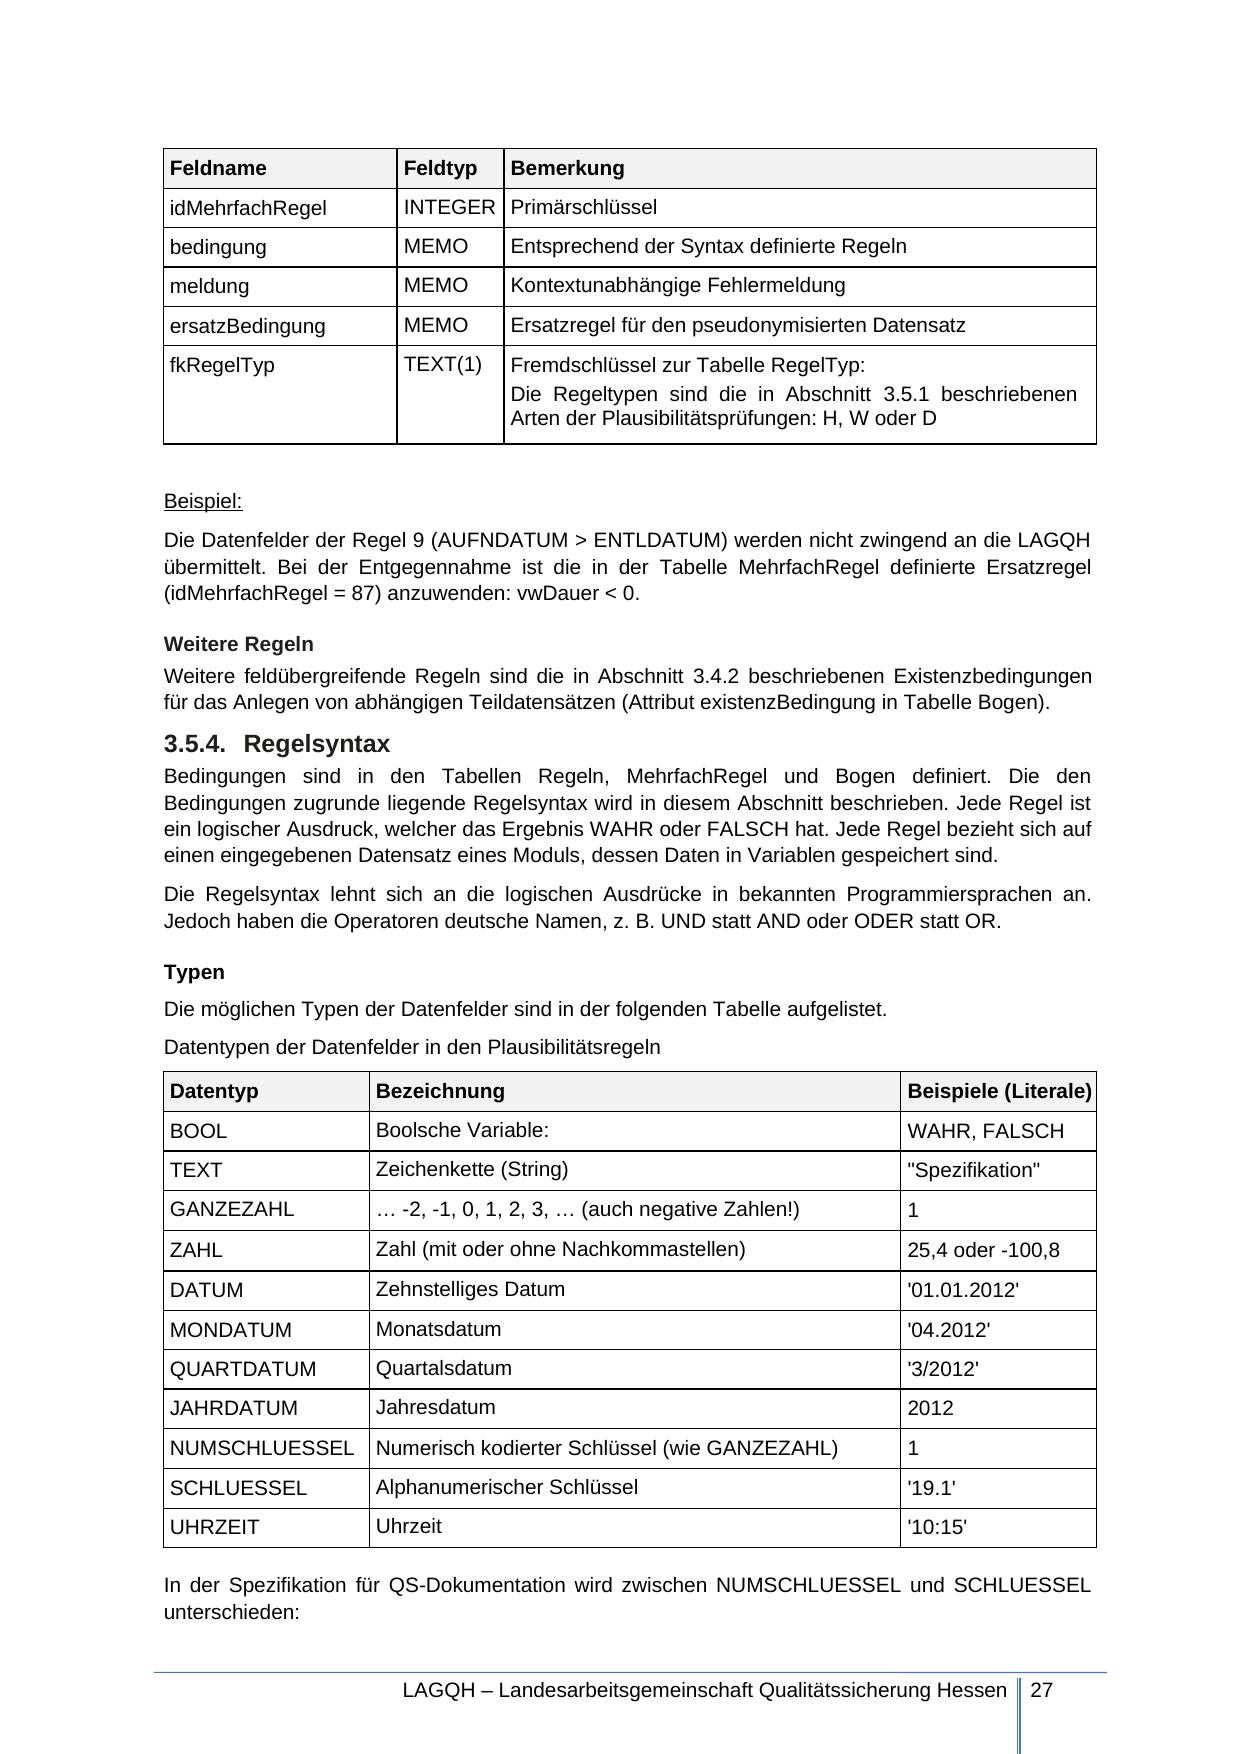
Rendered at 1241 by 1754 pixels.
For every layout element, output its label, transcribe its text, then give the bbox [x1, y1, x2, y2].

table_cell Kontextunabhängige Fehlermeldung [505, 268, 1096, 306]
table_cell Jahresdatum [370, 1390, 900, 1428]
table_cell "Spezifikation" [901, 1152, 1096, 1189]
table_cell MEMO [398, 307, 503, 345]
table_cell Fremdschlüssel zur Tabelle RegelTyp: Die Regeltypen sind die in Abschnitt 3.5.1 beschriebenen Arten der Plausibilitätsprüfungen: H, W oder D [505, 346, 1096, 443]
table_cell '01.01.2012' [901, 1272, 1096, 1309]
table_header Bezeichnung [370, 1072, 900, 1111]
table_cell 2012 [901, 1390, 1096, 1428]
text Beispiel: [163, 489, 1093, 513]
table_cell ersatzBedingung [164, 307, 396, 345]
table_cell UHRZEIT [164, 1509, 369, 1547]
table_cell Uhrzeit [370, 1509, 900, 1547]
table_cell TEXT [164, 1152, 369, 1189]
text Weitere Regeln [163, 632, 1093, 656]
subtitle Regelsyntax [164, 729, 1093, 758]
table_header Bemerkung [505, 149, 1096, 188]
table_header Beispiele (Literale) [901, 1072, 1096, 1111]
text Die möglichen Typen der Datenfelder sind in der folgenden Tabelle aufgelistet. [163, 996, 1093, 1020]
table_cell Zehnstelliges Datum [370, 1272, 900, 1309]
table_cell MONDATUM [164, 1311, 369, 1349]
text Datentypen der Datenfelder in den Plausibilitätsregeln [163, 1035, 1093, 1059]
table_cell fkRegelTyp [164, 346, 396, 443]
table_cell SCHLUESSEL [164, 1469, 369, 1507]
text Weitere feldübergreifende Regeln sind die in Abschnitt 3.4.2 beschriebenen Existenzbedingungen für das Anlegen von abhängigen Teildatensätzen (Attribut existenzBedingung in Tabelle Bogen). [163, 664, 1093, 714]
table_cell Entsprechend der Syntax definierte Regeln [505, 228, 1096, 266]
table_cell 1 [901, 1191, 1096, 1230]
table_header Feldtyp [398, 149, 503, 188]
table_cell '19.1' [901, 1469, 1096, 1507]
table_cell '04.2012' [901, 1311, 1096, 1349]
table_cell Zahl (mit oder ohne Nachkommastellen) [370, 1231, 900, 1270]
table_cell DATUM [164, 1272, 369, 1309]
table_cell Alphanumerischer Schlüssel [370, 1469, 900, 1507]
table_cell Primärschlüssel [505, 189, 1096, 227]
text In der Spezifikation für QS-Dokumentation wird zwischen NUMSCHLUESSEL und SCHLUESSEL unterschieden: [163, 1573, 1093, 1623]
table_cell ZAHL [164, 1231, 369, 1270]
table_cell Numerisch kodierter Schlüssel (wie GANZEZAHL) [370, 1429, 900, 1468]
table_cell QUARTDATUM [164, 1350, 369, 1388]
table_header Datentyp [164, 1072, 369, 1111]
table_cell '10:15' [901, 1509, 1096, 1547]
table_cell Ersatzregel für den pseudonymisierten Datensatz [505, 307, 1096, 345]
table_cell … -2, -1, 0, 1, 2, 3, … (auch negative Zahlen!) [370, 1191, 900, 1230]
text Bedingungen sind in den Tabellen Regeln, MehrfachRegel und Bogen definiert. Die den Bedingungen zugrunde liegende Regelsyntax wird in diesem Abschnitt beschrieben. Jede Regel ist ein logischer Ausdruck, welcher das Ergebnis WAHR oder FALSCH hat. Jede Regel bezieht sich auf einen eingegebenen Datensatz eines Moduls, dessen Daten in Variablen gespeichert sind. [163, 764, 1093, 867]
table_cell INTEGER [398, 189, 503, 227]
text Typen [163, 960, 1093, 984]
table_cell MEMO [398, 268, 503, 306]
table_cell Monatsdatum [370, 1311, 900, 1349]
table_cell BOOL [164, 1112, 369, 1150]
table_header Feldname [164, 149, 396, 188]
table_cell JAHRDATUM [164, 1390, 369, 1428]
table_cell NUMSCHLUESSEL [164, 1429, 369, 1468]
table_cell 25,4 oder -100,8 [901, 1231, 1096, 1270]
table_cell MEMO [398, 228, 503, 266]
table_cell Boolsche Variable: [370, 1112, 900, 1150]
text Die Regelsyntax lehnt sich an die logischen Ausdrücke in bekannten Programmiersprachen an. Jedoch haben die Operatoren deutsche Namen, z. B. UND statt AND oder ODER statt OR. [163, 882, 1093, 932]
table_cell idMehrfachRegel [164, 189, 396, 227]
table_cell bedingung [164, 228, 396, 266]
table_cell GANZEZAHL [164, 1191, 369, 1230]
table_cell '3/2012' [901, 1350, 1096, 1388]
table_cell 1 [901, 1429, 1096, 1468]
table_cell TEXT(1) [398, 346, 503, 443]
text Die Datenfelder der Regel 9 (AUFNDATUM > ENTLDATUM) werden nicht zwingend an die LAGQH übermittelt. Bei der Entgegennahme ist die in der Tabelle MehrfachRegel definierte Ersatzregel (idMehrfachRegel = 87) anzuwenden: vwDauer < 0. [163, 528, 1093, 605]
table_cell Zeichenkette (String) [370, 1152, 900, 1189]
table_cell meldung [164, 268, 396, 306]
table_cell WAHR, FALSCH [901, 1112, 1096, 1150]
table_cell Quartalsdatum [370, 1350, 900, 1388]
